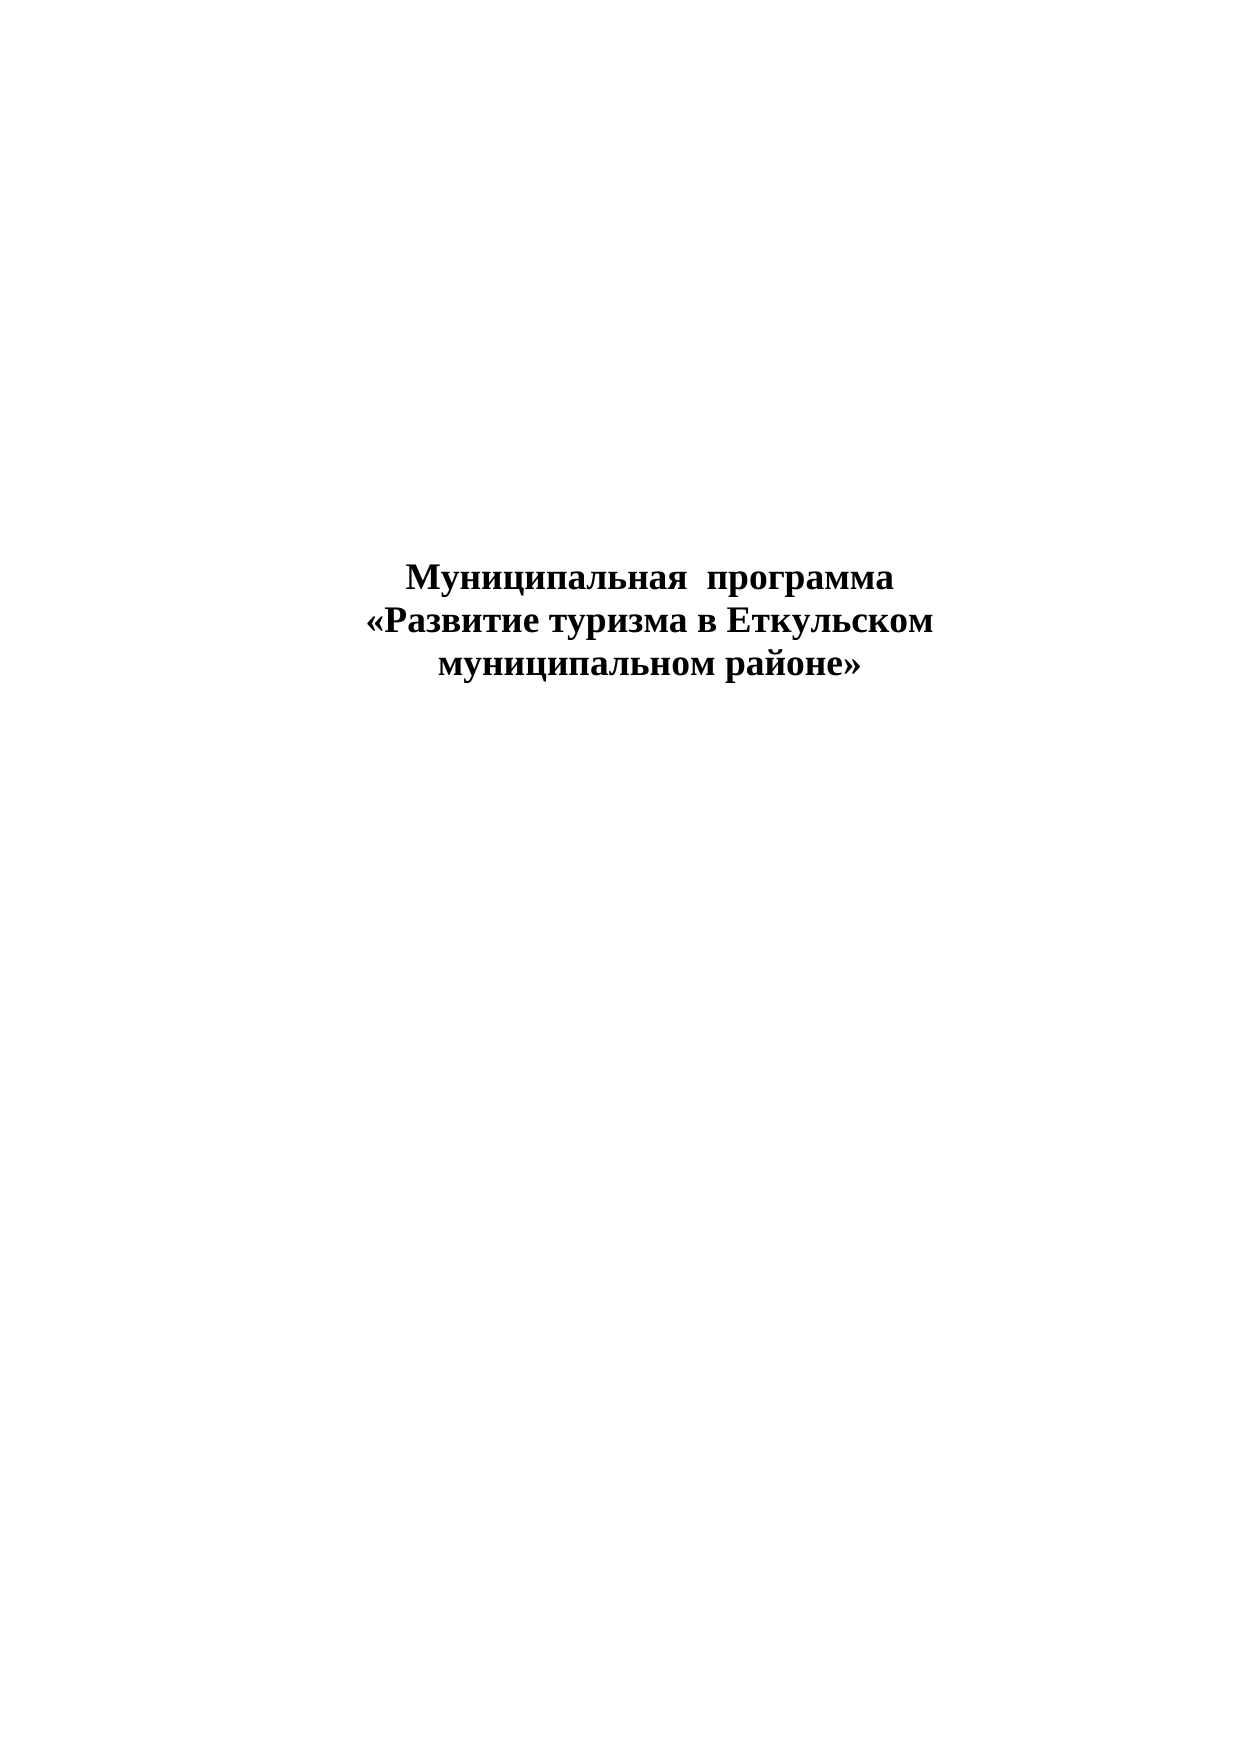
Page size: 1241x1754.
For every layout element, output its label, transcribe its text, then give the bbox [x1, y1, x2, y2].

text муниципальном районе» [148, 640, 1152, 683]
text «Развитие туризма в Еткульском [148, 597, 1152, 640]
text Муниципальная программа [148, 554, 1152, 597]
